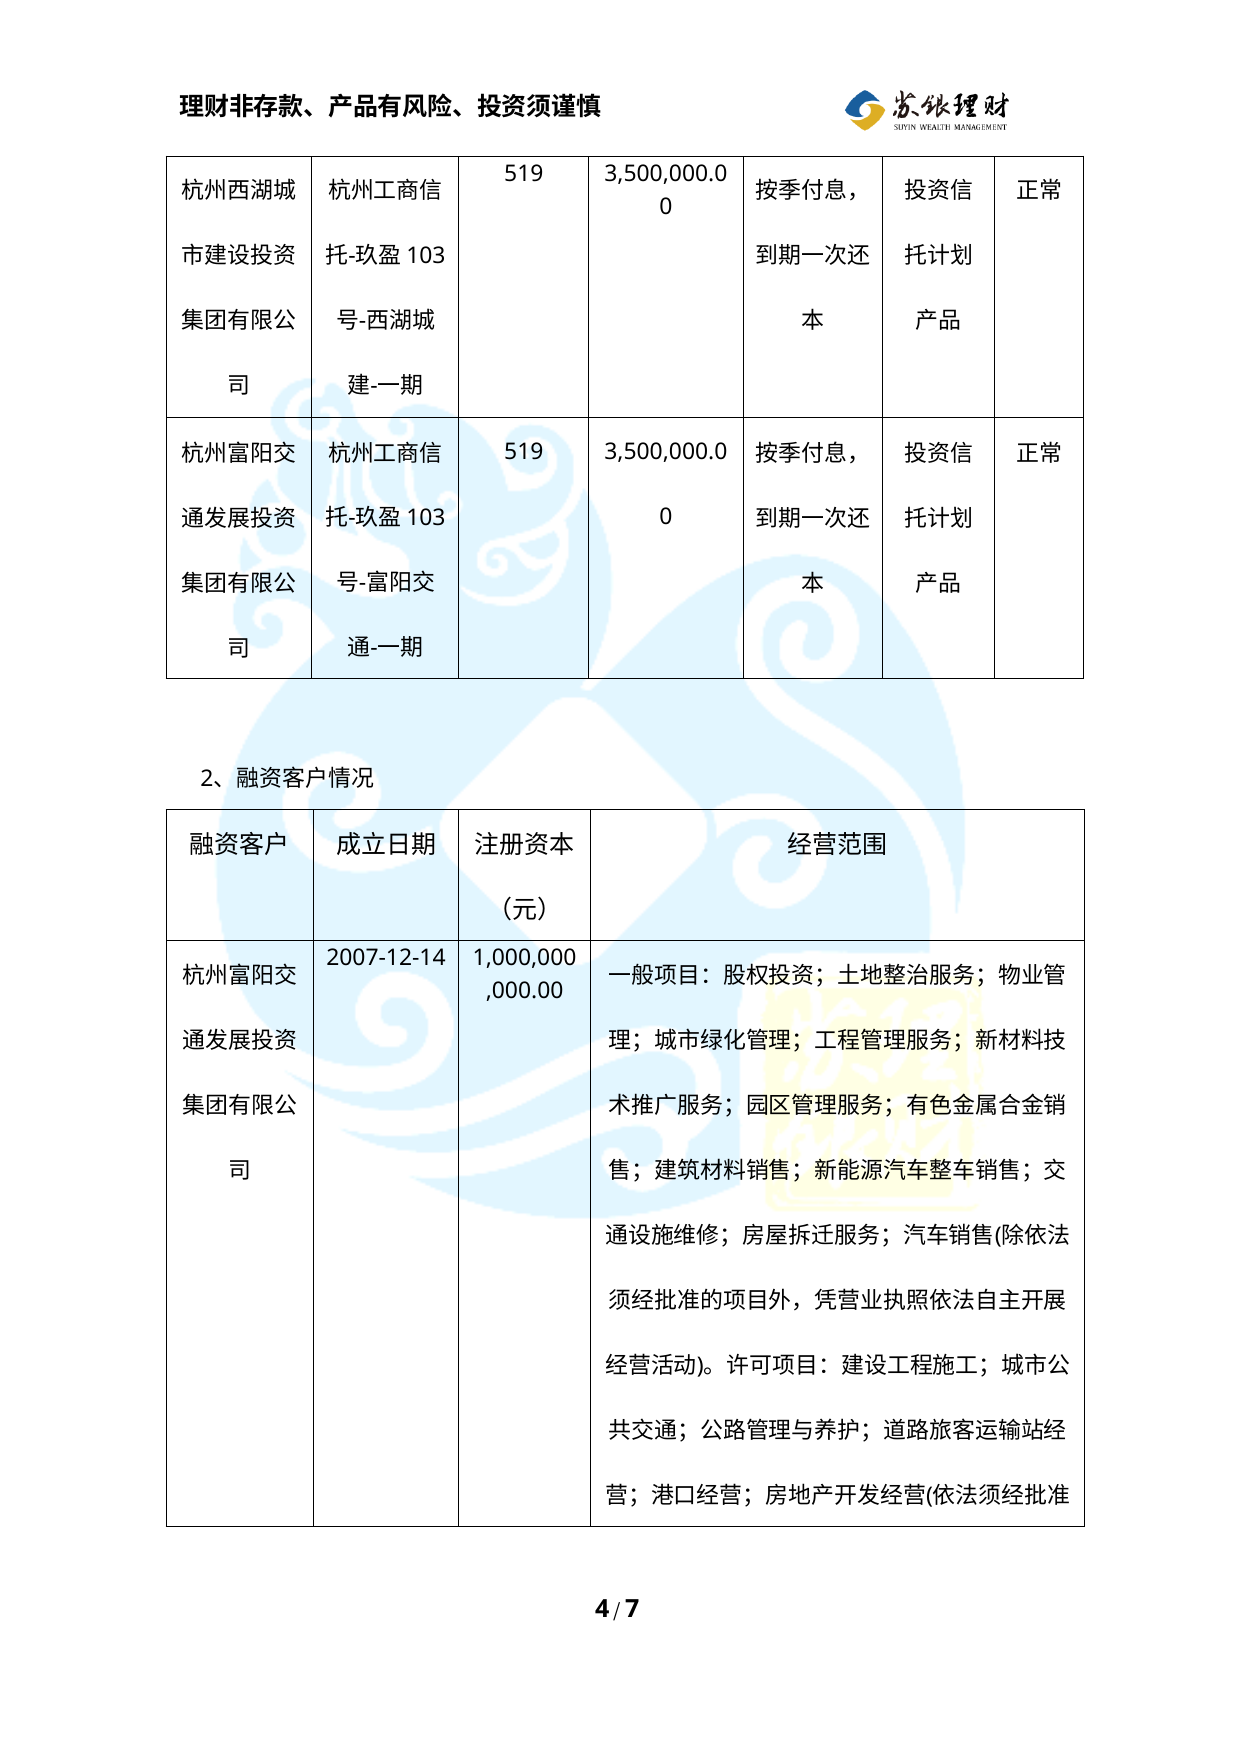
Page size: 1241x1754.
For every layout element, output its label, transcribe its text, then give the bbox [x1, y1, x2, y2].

table_cell 杭州工商信托-玖盈103号-西湖城建-一期 [312, 157, 458, 417]
table_cell 杭州工商信托-玖盈103号-富阳交通-一期 [312, 418, 458, 678]
table_cell 杭州西湖城市建设投资集团有限公司 [167, 157, 311, 417]
table_cell 519 [459, 418, 588, 678]
table_cell 按季付息，到期一次还本 [744, 418, 882, 678]
table_header 注册资本（元） [459, 810, 590, 940]
text 2、融资客户情况 [177, 744, 1053, 809]
table_cell 杭州富阳交通发展投资集团有限公司 [167, 418, 311, 678]
table_cell 2007-12-14 [314, 941, 458, 1526]
table_cell 投资信托计划产品 [883, 418, 994, 678]
table_cell 杭州富阳交通发展投资集团有限公司 [167, 941, 313, 1526]
table_cell 正常 [995, 418, 1083, 678]
table_cell 3,500,000.00 [589, 418, 743, 678]
table_cell 519 [459, 157, 588, 417]
table_cell 1,000,000,000.00 [459, 941, 590, 1526]
table_header 经营范围 [591, 810, 1084, 940]
table_cell 3,500,000.00 [589, 157, 743, 417]
table_header 成立日期 [314, 810, 458, 940]
picture [820, 72, 1039, 143]
table_cell 投资信托计划产品 [883, 157, 994, 417]
table_header 融资客户 [167, 810, 313, 940]
table_cell 按季付息，到期一次还本 [744, 157, 882, 417]
table_cell 正常 [995, 157, 1083, 417]
